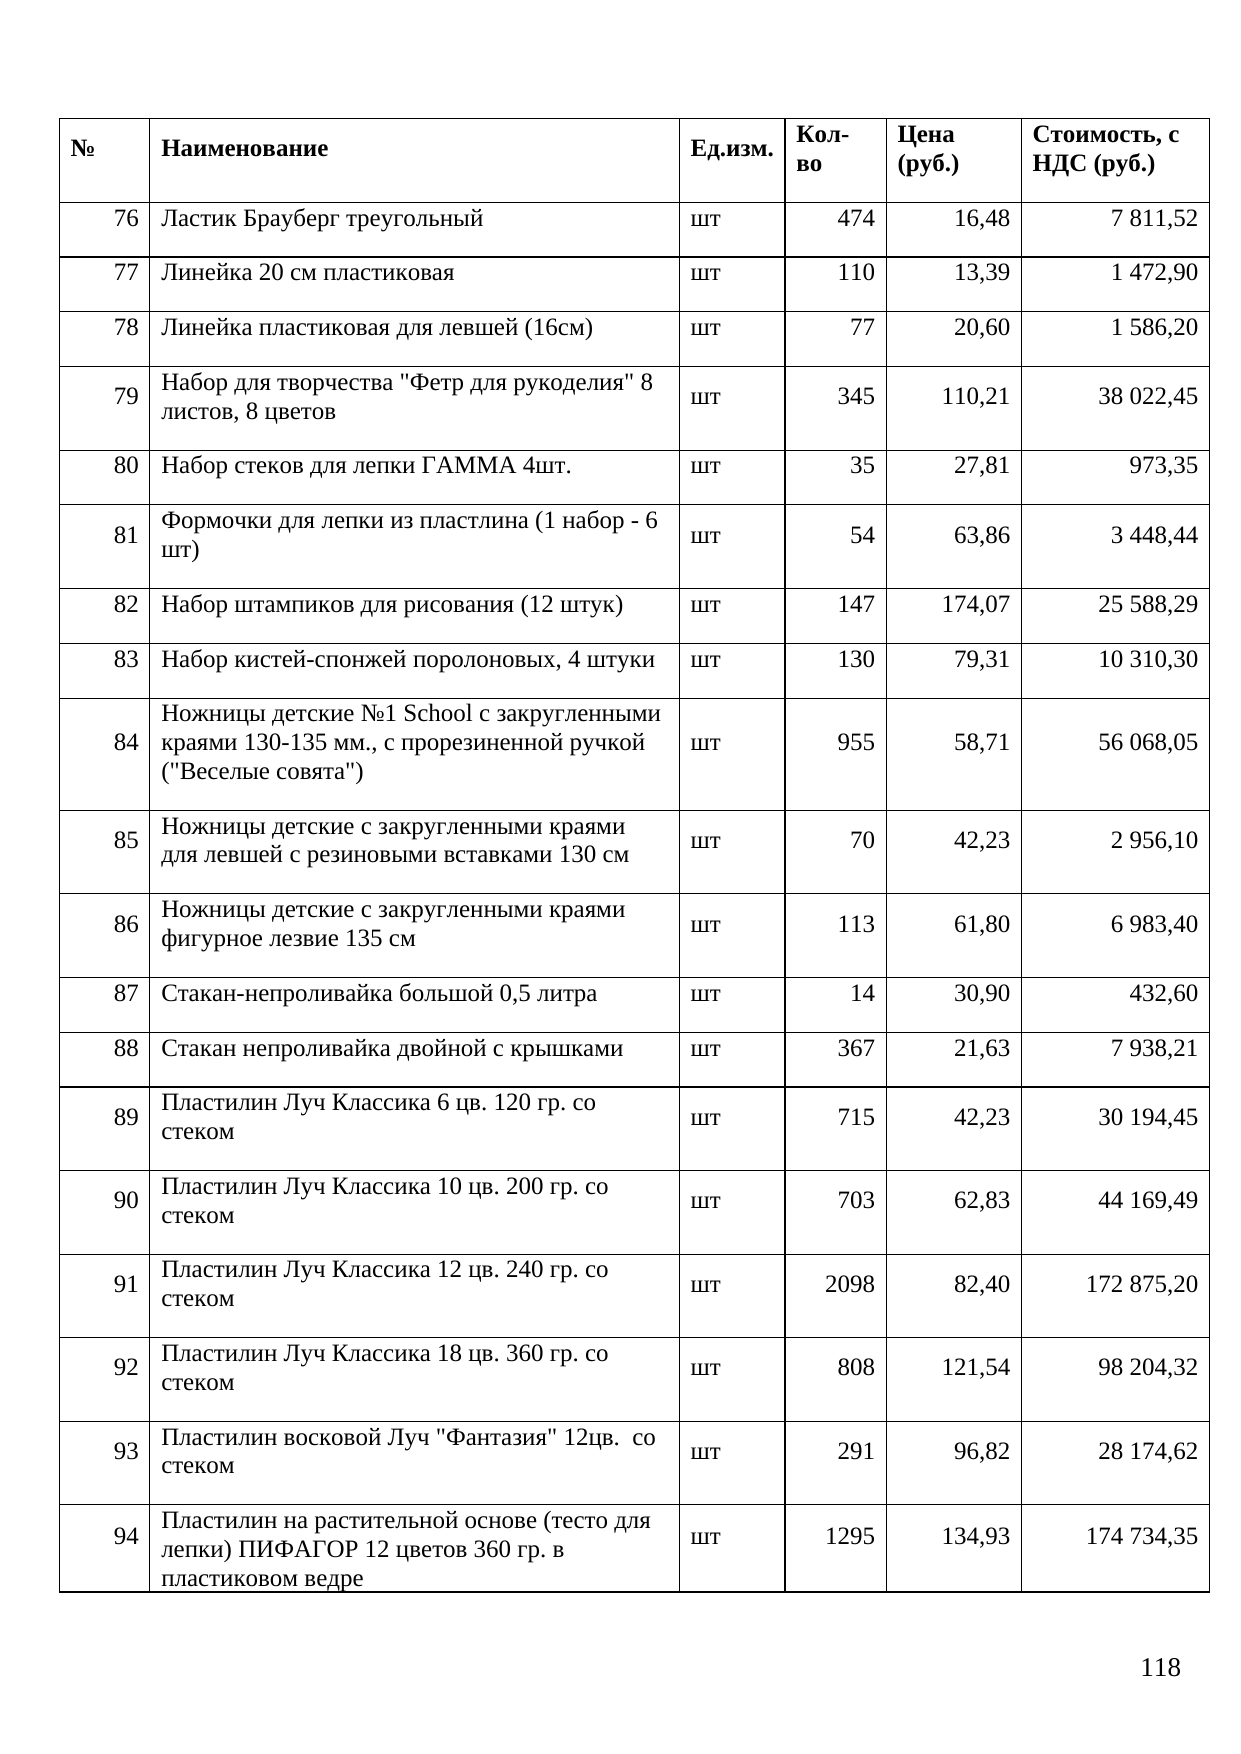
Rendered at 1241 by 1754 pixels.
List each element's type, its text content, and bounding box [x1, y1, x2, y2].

table_header Кол-во [786, 119, 886, 202]
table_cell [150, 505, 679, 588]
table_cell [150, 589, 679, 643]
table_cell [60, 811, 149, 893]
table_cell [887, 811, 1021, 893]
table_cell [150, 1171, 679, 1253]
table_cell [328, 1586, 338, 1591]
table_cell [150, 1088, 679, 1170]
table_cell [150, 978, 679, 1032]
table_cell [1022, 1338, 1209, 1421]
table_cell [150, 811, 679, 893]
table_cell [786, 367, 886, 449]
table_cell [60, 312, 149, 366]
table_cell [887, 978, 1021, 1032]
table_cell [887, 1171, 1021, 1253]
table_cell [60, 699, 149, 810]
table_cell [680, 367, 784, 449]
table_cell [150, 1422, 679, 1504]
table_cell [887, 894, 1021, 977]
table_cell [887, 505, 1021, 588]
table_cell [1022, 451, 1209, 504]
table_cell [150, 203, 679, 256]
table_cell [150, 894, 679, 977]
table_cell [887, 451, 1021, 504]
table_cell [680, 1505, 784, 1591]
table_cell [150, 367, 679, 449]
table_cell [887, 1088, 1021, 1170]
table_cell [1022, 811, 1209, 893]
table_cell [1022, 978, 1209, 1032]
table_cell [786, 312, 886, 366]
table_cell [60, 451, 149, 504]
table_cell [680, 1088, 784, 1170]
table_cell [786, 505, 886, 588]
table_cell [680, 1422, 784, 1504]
table_header Стоимость, с НДС (руб.) [1022, 119, 1209, 202]
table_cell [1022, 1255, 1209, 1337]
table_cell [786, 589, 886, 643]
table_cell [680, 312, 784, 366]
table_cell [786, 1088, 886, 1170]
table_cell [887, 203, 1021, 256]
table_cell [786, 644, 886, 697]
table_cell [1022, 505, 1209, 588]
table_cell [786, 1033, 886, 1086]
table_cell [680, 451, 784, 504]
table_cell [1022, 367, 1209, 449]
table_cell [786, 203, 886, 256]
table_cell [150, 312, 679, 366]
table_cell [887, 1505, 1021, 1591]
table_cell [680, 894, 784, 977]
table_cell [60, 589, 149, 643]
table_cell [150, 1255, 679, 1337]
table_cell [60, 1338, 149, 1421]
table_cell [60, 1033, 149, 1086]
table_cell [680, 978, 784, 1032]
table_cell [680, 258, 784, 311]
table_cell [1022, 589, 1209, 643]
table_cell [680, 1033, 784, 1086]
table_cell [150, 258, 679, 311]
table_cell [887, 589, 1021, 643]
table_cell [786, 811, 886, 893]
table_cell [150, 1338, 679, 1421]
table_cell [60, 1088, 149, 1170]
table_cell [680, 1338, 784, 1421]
table_header Наименование [150, 119, 679, 202]
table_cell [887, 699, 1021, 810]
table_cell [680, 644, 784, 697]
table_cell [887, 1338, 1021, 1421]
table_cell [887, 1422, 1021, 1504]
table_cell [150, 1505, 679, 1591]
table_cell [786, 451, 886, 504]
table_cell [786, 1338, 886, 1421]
table_header № [60, 119, 149, 202]
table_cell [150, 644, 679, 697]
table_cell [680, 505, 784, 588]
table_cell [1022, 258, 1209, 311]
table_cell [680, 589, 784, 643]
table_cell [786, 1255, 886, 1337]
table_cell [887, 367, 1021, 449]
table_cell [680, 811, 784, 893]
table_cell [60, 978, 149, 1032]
table_header Цена (руб.) [887, 119, 1021, 202]
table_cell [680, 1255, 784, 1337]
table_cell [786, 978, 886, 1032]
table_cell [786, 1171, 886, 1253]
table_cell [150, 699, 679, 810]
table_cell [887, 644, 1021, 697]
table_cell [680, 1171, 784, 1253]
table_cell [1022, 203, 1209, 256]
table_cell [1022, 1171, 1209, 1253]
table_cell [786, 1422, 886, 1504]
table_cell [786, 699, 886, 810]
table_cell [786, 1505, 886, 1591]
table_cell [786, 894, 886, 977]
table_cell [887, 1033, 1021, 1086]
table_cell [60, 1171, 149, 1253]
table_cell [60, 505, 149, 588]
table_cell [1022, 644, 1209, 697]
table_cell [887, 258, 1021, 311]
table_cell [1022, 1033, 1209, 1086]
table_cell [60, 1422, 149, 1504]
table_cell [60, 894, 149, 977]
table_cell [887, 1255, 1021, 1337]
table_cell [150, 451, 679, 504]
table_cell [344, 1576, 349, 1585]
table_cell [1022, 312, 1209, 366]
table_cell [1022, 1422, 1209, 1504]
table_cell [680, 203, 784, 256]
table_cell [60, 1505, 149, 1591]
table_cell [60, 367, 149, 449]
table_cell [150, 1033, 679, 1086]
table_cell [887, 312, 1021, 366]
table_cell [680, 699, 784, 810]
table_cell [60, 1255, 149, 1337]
table_header Ед.изм. [680, 119, 784, 202]
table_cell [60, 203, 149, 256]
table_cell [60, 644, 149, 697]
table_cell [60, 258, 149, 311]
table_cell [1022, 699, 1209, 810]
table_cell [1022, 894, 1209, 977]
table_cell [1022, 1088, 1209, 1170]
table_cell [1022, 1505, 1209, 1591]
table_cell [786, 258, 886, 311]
